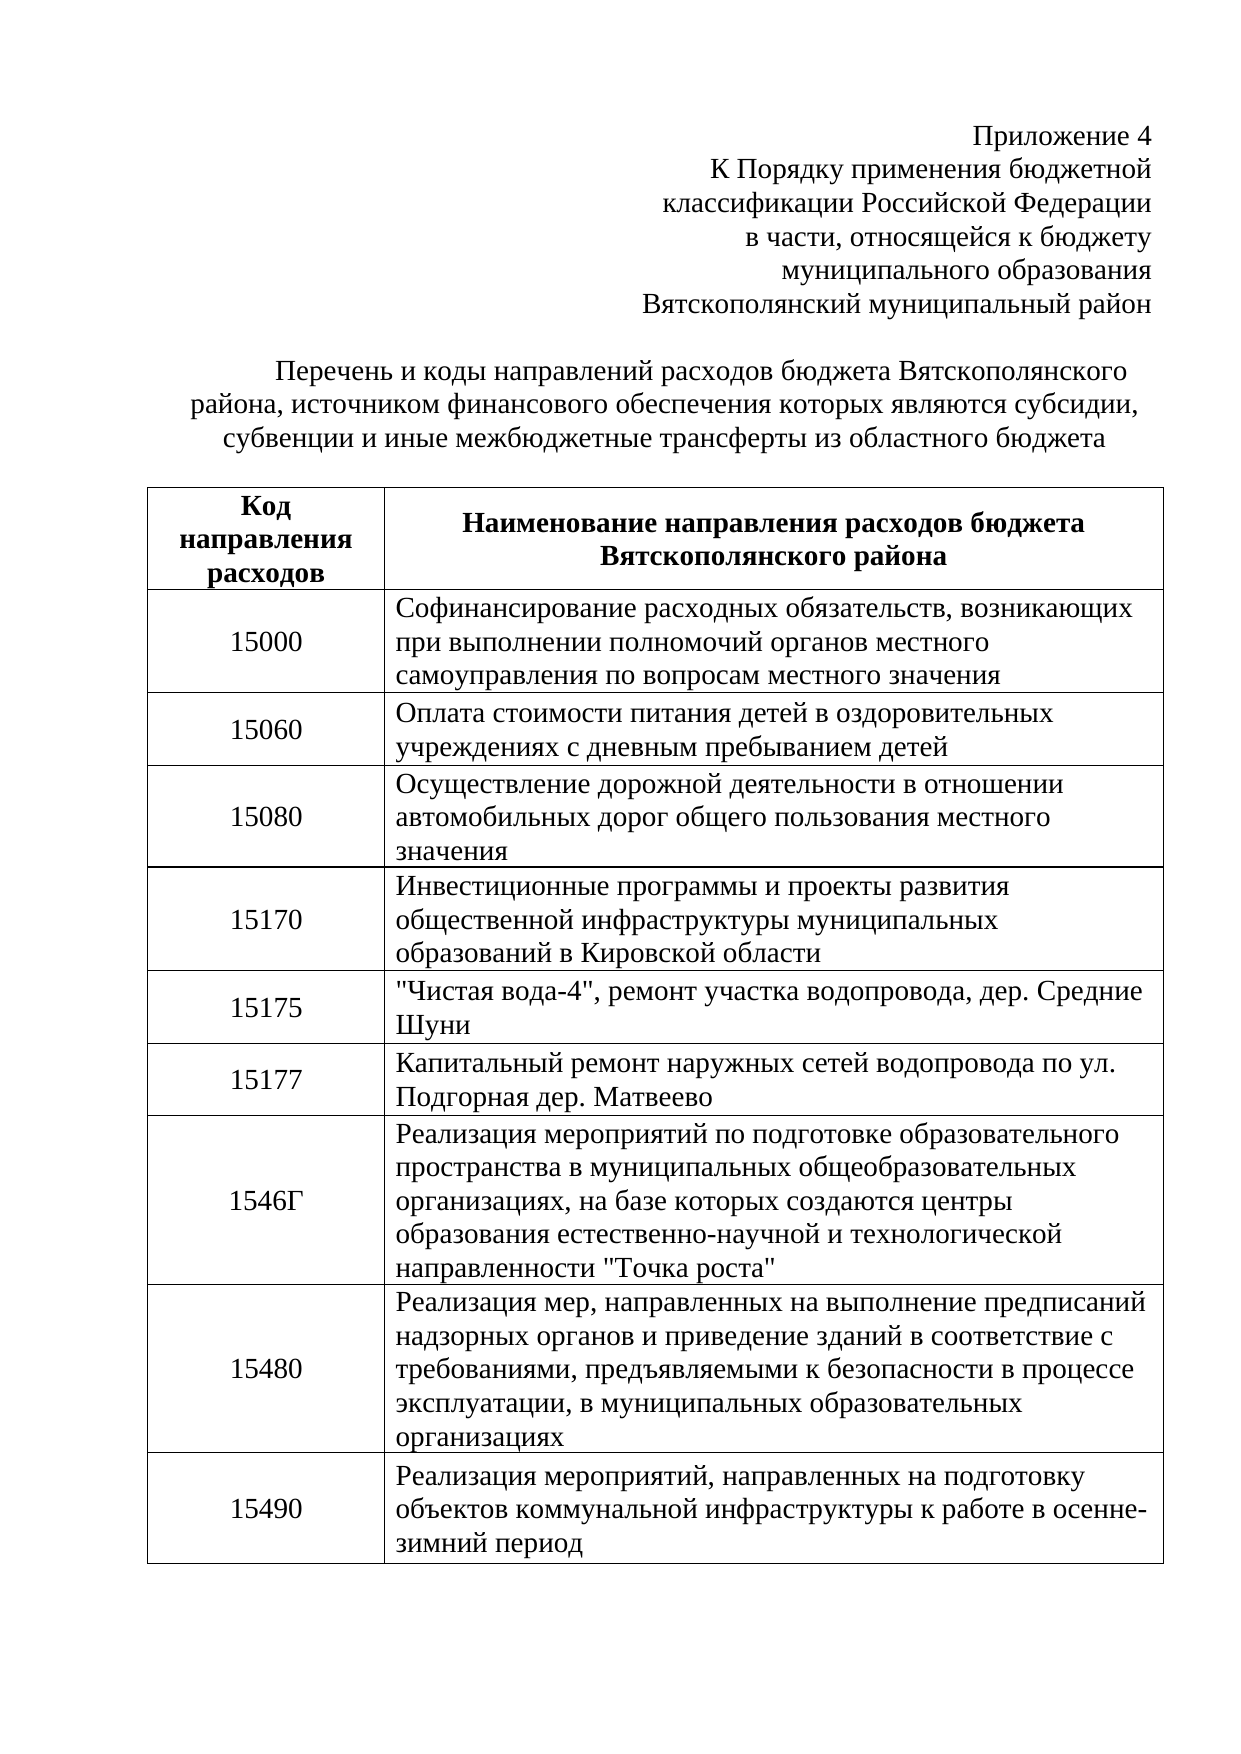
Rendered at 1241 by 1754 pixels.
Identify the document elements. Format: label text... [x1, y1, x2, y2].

text муниципального образования [177, 252, 1152, 286]
text Приложение 4 [177, 118, 1152, 152]
table_cell 15000 [148, 590, 384, 692]
table_header Наименование направления расходов бюджета Вятскополянского района [385, 488, 1163, 589]
table_cell Инвестиционные программы и проекты развития общественной инфраструктуры муниципальных образований в Кировской области [385, 868, 1163, 970]
table_header Код направления расходов [148, 488, 384, 589]
table_cell 15060 [148, 693, 384, 765]
table_cell "Чистая вода-4", ремонт участка водопровода, дер. Средние Шуни [385, 971, 1163, 1042]
table_cell 15490 [148, 1453, 384, 1563]
text К Порядку применения бюджетной [177, 152, 1152, 185]
text в части, относящейся к бюджету [177, 219, 1152, 252]
table_cell Реализация мер, направленных на выполнение предписаний надзорных органов и приведение зданий в соответствие с требованиями, предъявляемыми к безопасности в процессе эксплуатации, в муниципальных образовательных организациях [385, 1285, 1163, 1452]
table_cell Оплата стоимости питания детей в оздоровительных учреждениях с дневным пребыванием детей [385, 693, 1163, 765]
table_cell 15175 [148, 971, 384, 1042]
table_cell Осуществление дорожной деятельности в отношении автомобильных дорог общего пользования местного значения [385, 766, 1163, 866]
table_cell 15170 [148, 868, 384, 970]
table_cell 15480 [148, 1285, 384, 1452]
table_cell Софинансирование расходных обязательств, возникающих при выполнении полномочий органов местного самоуправления по вопросам местного значения [385, 590, 1163, 692]
table_cell Реализация мероприятий, направленных на подготовку объектов коммунальной инфраструктуры к работе в осенне-зимний период [385, 1453, 1163, 1563]
table_cell 15080 [148, 766, 384, 866]
text Вятскополянский муниципальный район [177, 286, 1152, 319]
table_cell Капитальный ремонт наружных сетей водопровода по ул. Подгорная дер. Матвеево [385, 1044, 1163, 1115]
text Перечень и коды направлений расходов бюджета Вятскополянского района, источником финансового обеспечения которых являются субсидии, субвенции и иные межбюджетные трансферты из областного бюджета [177, 353, 1152, 453]
text классификации Российской Федерации [177, 185, 1152, 219]
table_cell Реализация мероприятий по подготовке образовательного пространства в муниципальных общеобразовательных организациях, на базе которых создаются центры образования естественно-научной и технологической направленности "Точка роста" [385, 1116, 1163, 1283]
table_cell 1546Г [148, 1116, 384, 1283]
table_cell 15177 [148, 1044, 384, 1115]
